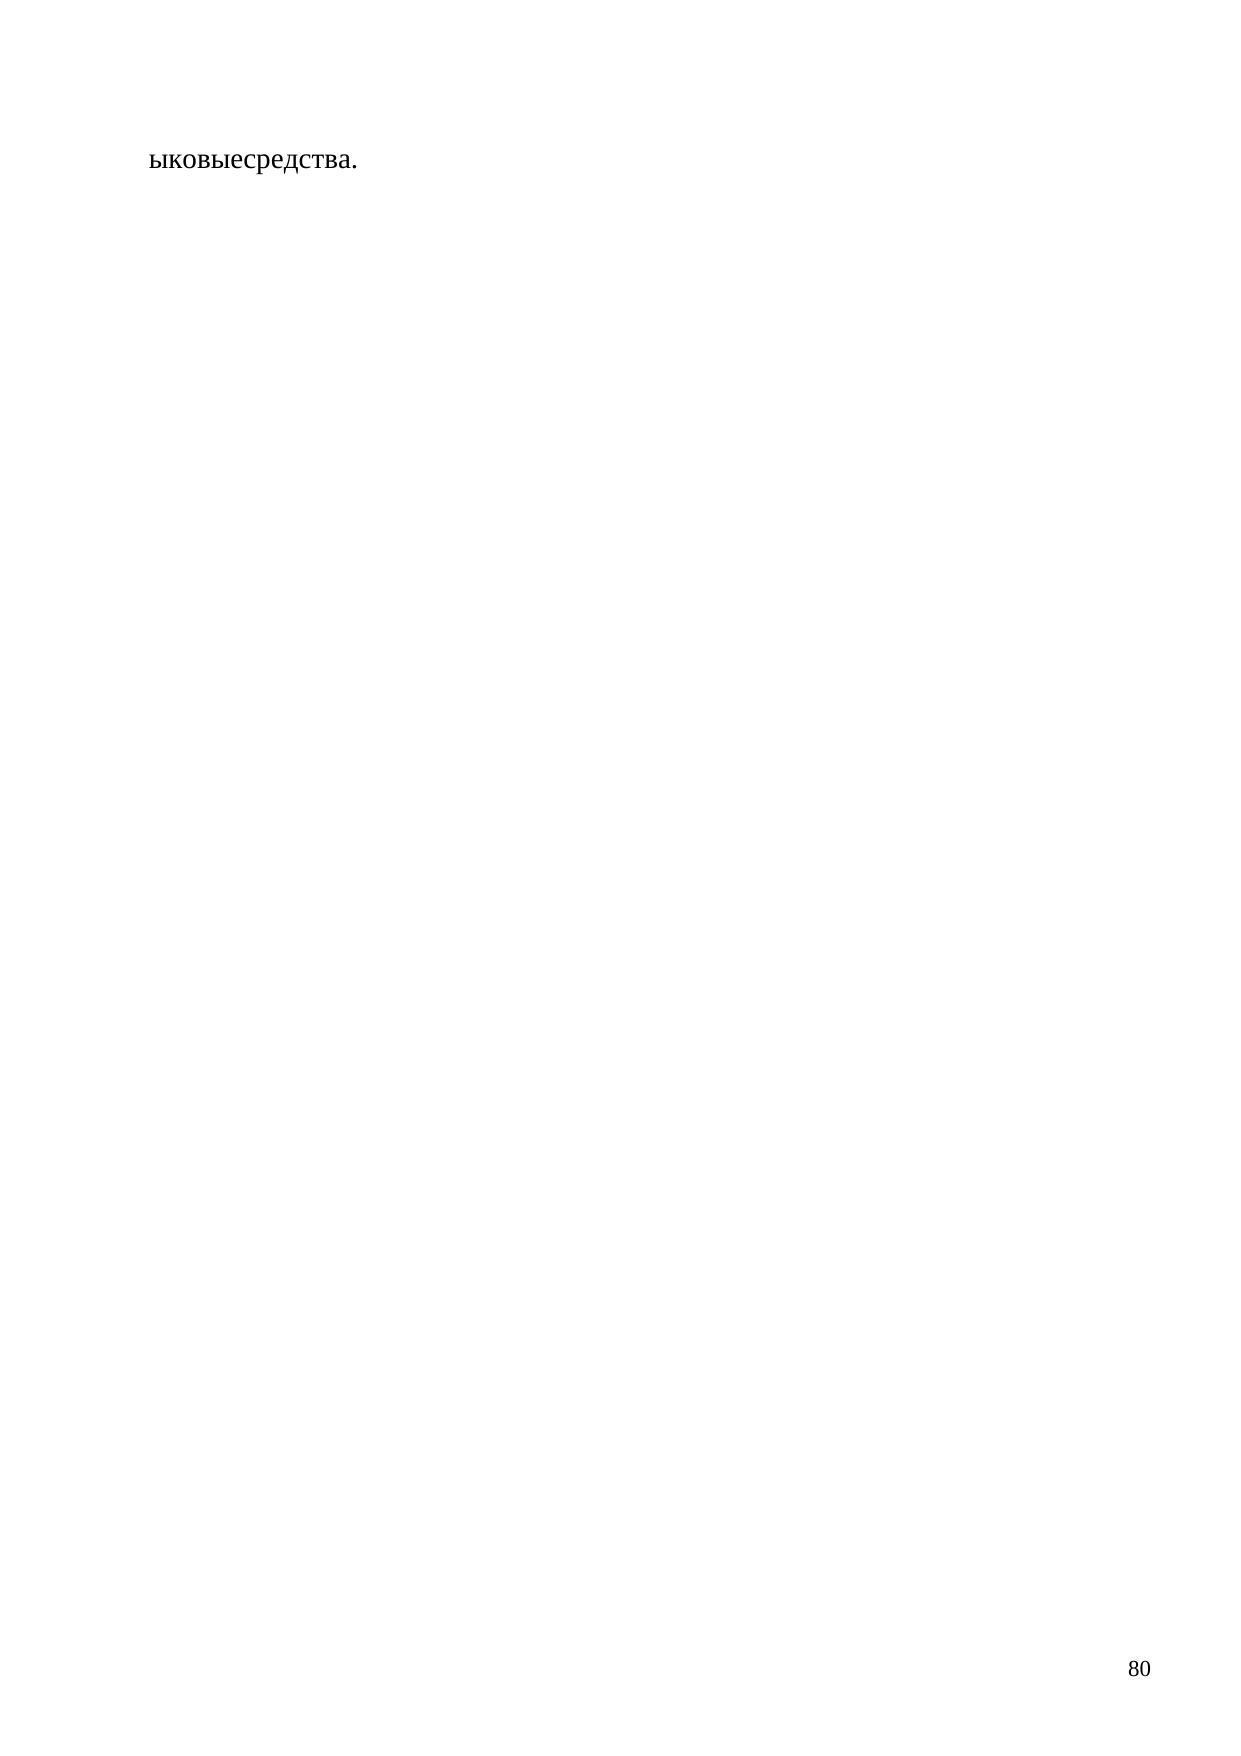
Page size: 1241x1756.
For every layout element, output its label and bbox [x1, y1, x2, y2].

text [148, 142, 1152, 175]
